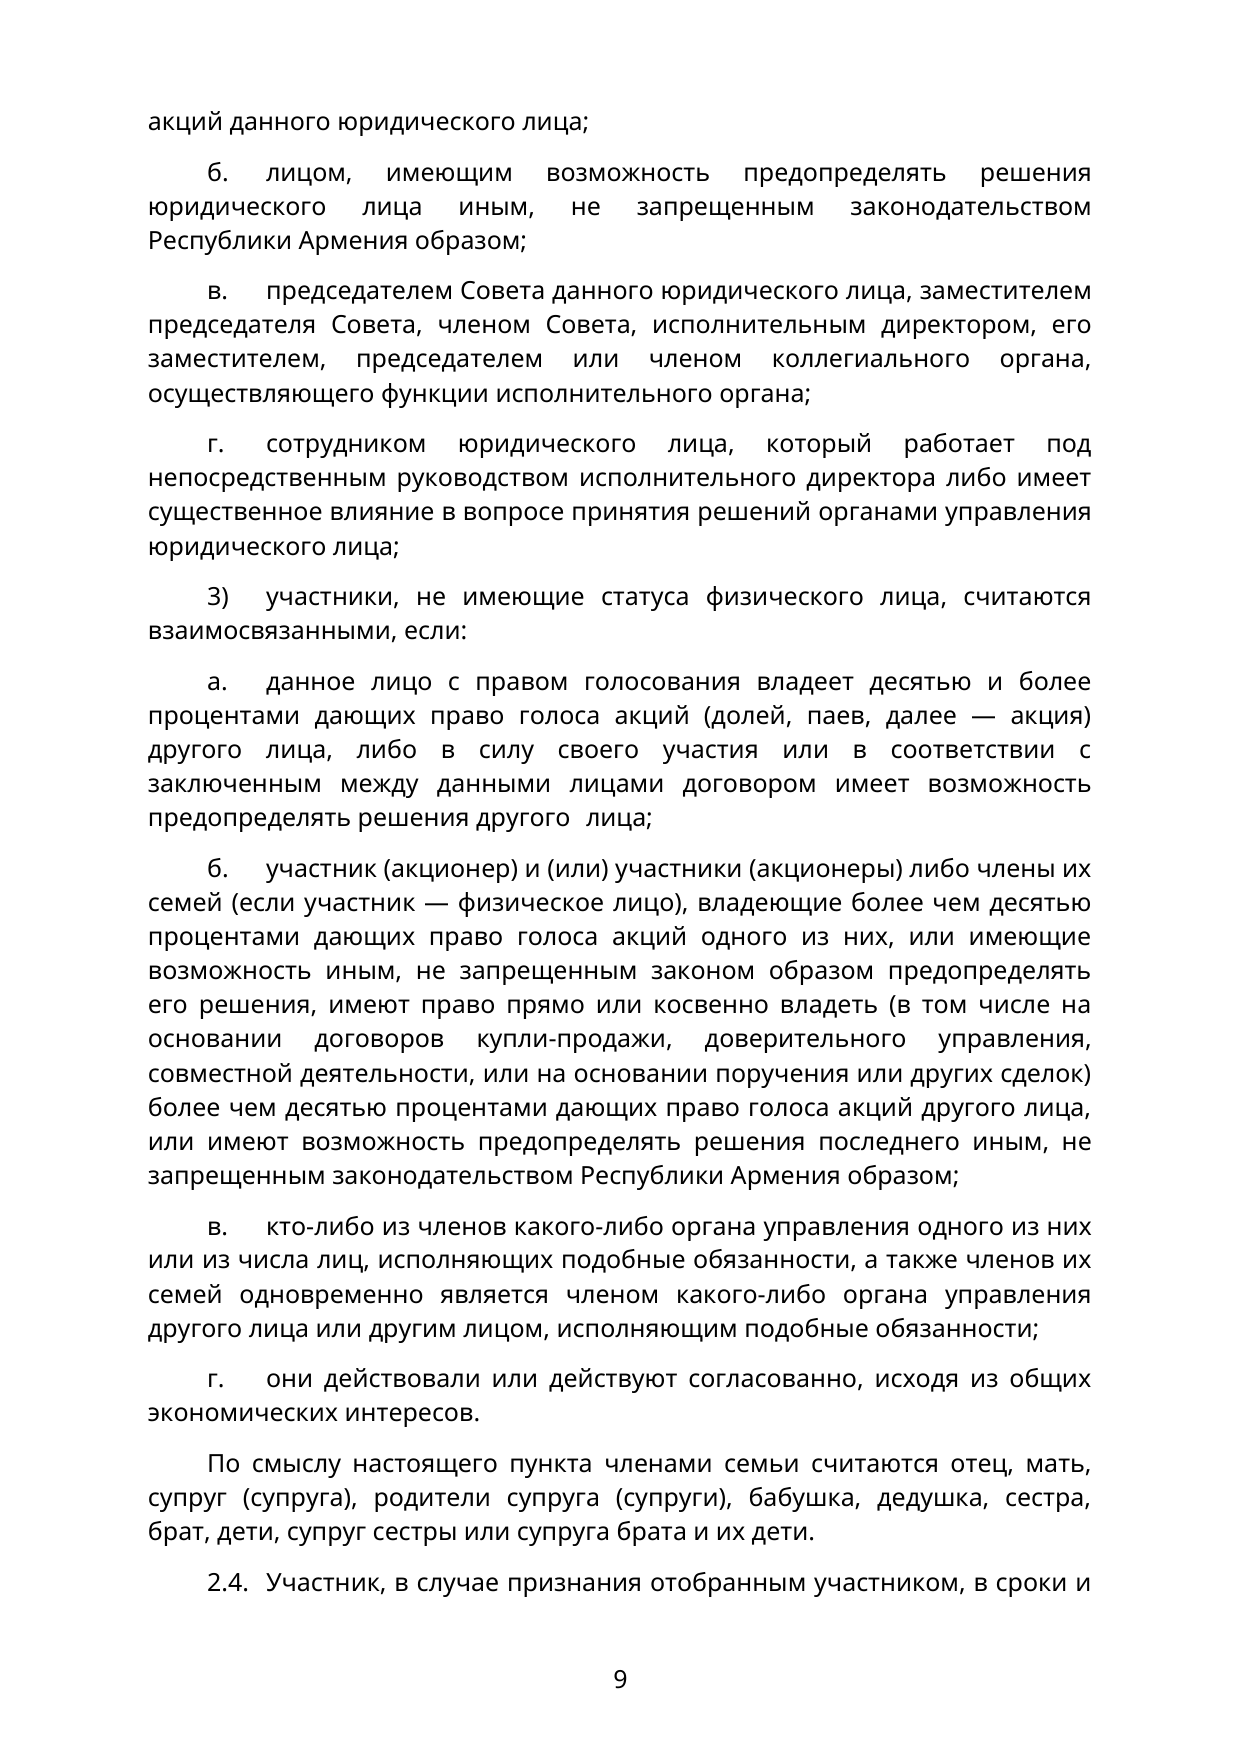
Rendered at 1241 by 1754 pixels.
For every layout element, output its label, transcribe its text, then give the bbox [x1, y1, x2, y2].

text г. они действовали или действуют согласованно, исходя из общих экономических интересов. [148, 1361, 1092, 1429]
text б. лицом, имеющим возможность предопределять решения юридического лица иным, не запрещенным законодательством Республики Армения образом; [148, 154, 1092, 256]
text в. председателем Совета данного юридического лица, заместителем председателя Совета, членом Совета, исполнительным директором, его заместителем, председателем или членом коллегиального органа, осуществляющего функции исполнительного органа; [148, 273, 1092, 409]
text б. участник (акционер) и (или) участники (акционеры) либо члены их семей (если участник — физическое лицо), владеющие более чем десятью процентами дающих право голоса акций одного из них, или имеющие возможность иным, не запрещенным законом образом предопределять его решения, имеют право прямо или косвенно владеть (в том числе на основании договоров купли-продажи, доверительного управления, совместной деятельности, или на основании поручения или других сделок) более чем десятью процентами дающих право голоса акций другого лица, или имеют возможность предопределять решения последнего иным, не запрещенным законодательством Республики Армения образом; [148, 851, 1092, 1191]
text а. данное лицо с правом голосования владеет десятью и более процентами дающих право голоса акций (долей, паев, далее — акция) другого лица, либо в силу своего участия или в соответствии с заключенным между данными лицами договором имеет возможность предопределять решения другого лица; [148, 664, 1092, 834]
text По смыслу настоящего пункта членами семьи считаются отец, мать, супруг (супруга), родители супруга (супруги), бабушка, дедушка, сестра, брат, дети, супруг сестры или супруга брата и их дети. [148, 1446, 1092, 1548]
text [148, 103, 1092, 137]
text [148, 1565, 1092, 1599]
text г. сотрудником юридического лица, который работает под непосредственным руководством исполнительного директора либо имеет существенное влияние в вопросе принятия решений органами управления юридического лица; [148, 426, 1092, 562]
text 3) участники, не имеющие статуса физического лица, считаются взаимосвязанными, если: [148, 579, 1092, 647]
text в. кто-либо из членов какого-либо органа управления одного из них или из числа лиц, исполняющих подобные обязанности, а также членов их семей одновременно является членом какого-либо органа управления другого лица или другим лицом, исполняющим подобные обязанности; [148, 1208, 1092, 1344]
